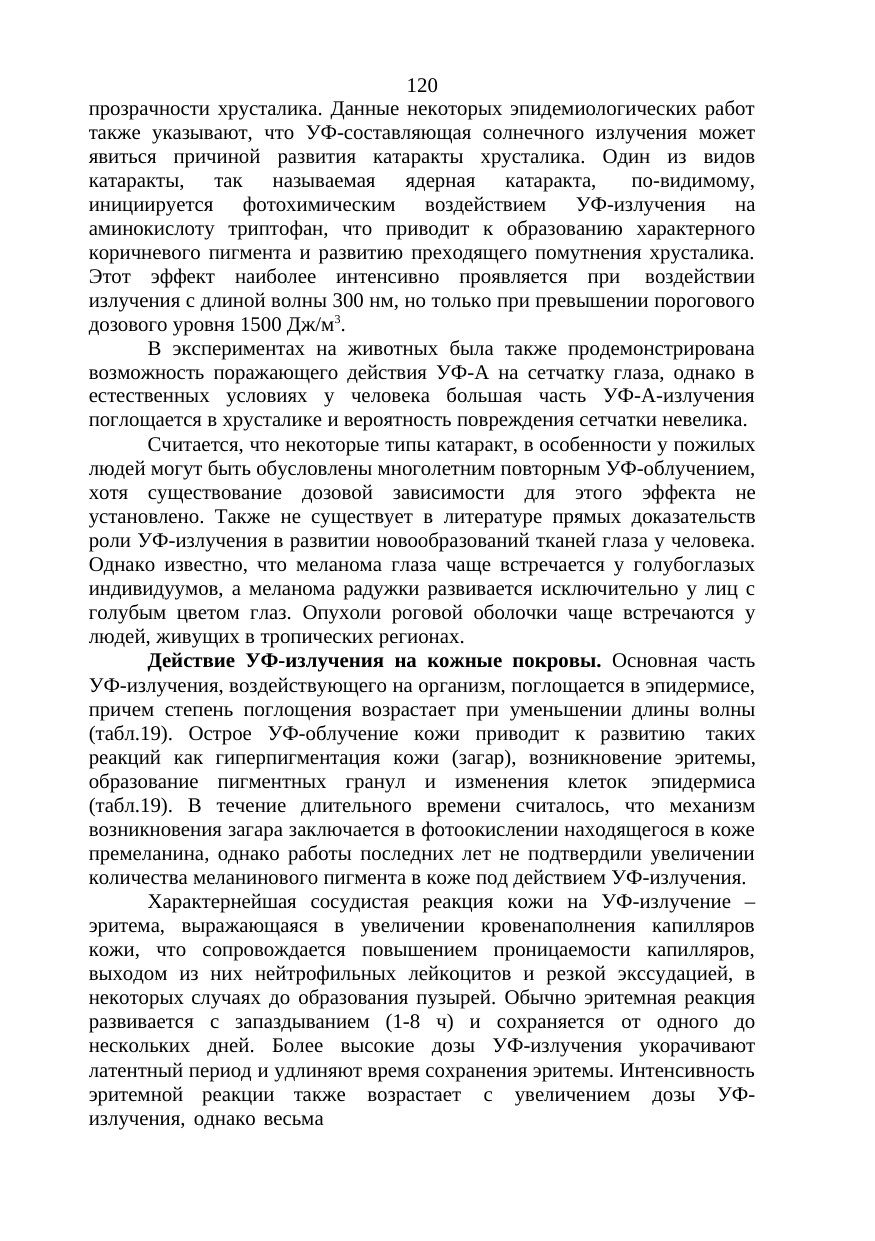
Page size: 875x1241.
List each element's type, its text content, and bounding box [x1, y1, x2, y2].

text прозрачности хрусталика. Данные некоторых эпидемиологических работ также указывают, что УФ-составляющая солнечного излучения может явиться причиной развития катаракты хрусталика. Один из видов катаракты, так называемая ядерная катаракта, по-видимому, инициируется фотохимическим воздействием УФ-излучения на аминокислоту триптофан, что приводит к образованию характерного коричневого пигмента и развитию преходящего помутнения хрусталика. Этот эффект наиболее интенсивно проявляется при воздействии излучения с длиной волны 300 нм, но только при превышении порогового дозового уровня 1500 Дж/м3. [88, 96, 755, 336]
text Считается, что некоторые типы катаракт, в особенности у пожилых людей могут быть обусловлены многолетним повторным УФ-облучением, хотя существование дозовой зависимости для этого эффекта не установлено. Также не существует в литературе прямых доказательств роли УФ-излучения в развитии новообразований тканей глаза у человека. Однако известно, что меланома глаза чаще встречается у голубоглазых индивидуумов, а меланома радужки развивается исключительно у лиц с голубым цветом глаз. Опухоли роговой оболочки чаще встречаются у людей, живущих в тропических регионах. [88, 431, 756, 648]
text В экспериментах на животных была также продемонстрирована возможность поражающего действия УФ-А на сетчатку глаза, однако в естественных условиях у человека большая часть УФ-А-излучения поглощается в хрусталике и вероятность повреждения сетчатки невелика. [88, 337, 755, 431]
text Действие УФ-излучения на кожные покровы. Основная часть УФ-излучения, воздействующего на организм, поглощается в эпидермисе, причем степень поглощения возрастает при уменьшении длины волны (табл.19). Острое УФ-облучение кожи приводит к развитию таких реакций как гиперпигментация кожи (загар), возникновение эритемы, образование пигментных гранул и изменения клеток эпидермиса (табл.19). В течение длительного времени считалось, что механизм возникновения загара заключается в фотоокислении находящегося в коже премеланина, однако работы последних лет не подтвердили увеличении количества меланинового пигмента в коже под действием УФ-излучения. [88, 648, 756, 889]
text Характернейшая сосудистая реакция кожи на УФ-излучение – эритема, выражающаяся в увеличении кровенаполнения капилляров кожи, что сопровождается повышением проницаемости капилляров, выходом из них нейтрофильных лейкоцитов и резкой экссудацией, в некоторых случаях до образования пузырей. Обычно эритемная реакция развивается с запаздыванием (1-8 ч) и сохраняется от одного до нескольких дней. Более высокие дозы УФ-излучения укорачивают латентный период и удлиняют время сохранения эритемы. Интенсивность эритемной реакции также возрастает с увеличением дозы УФ-излучения, однако весьма [88, 889, 755, 1130]
